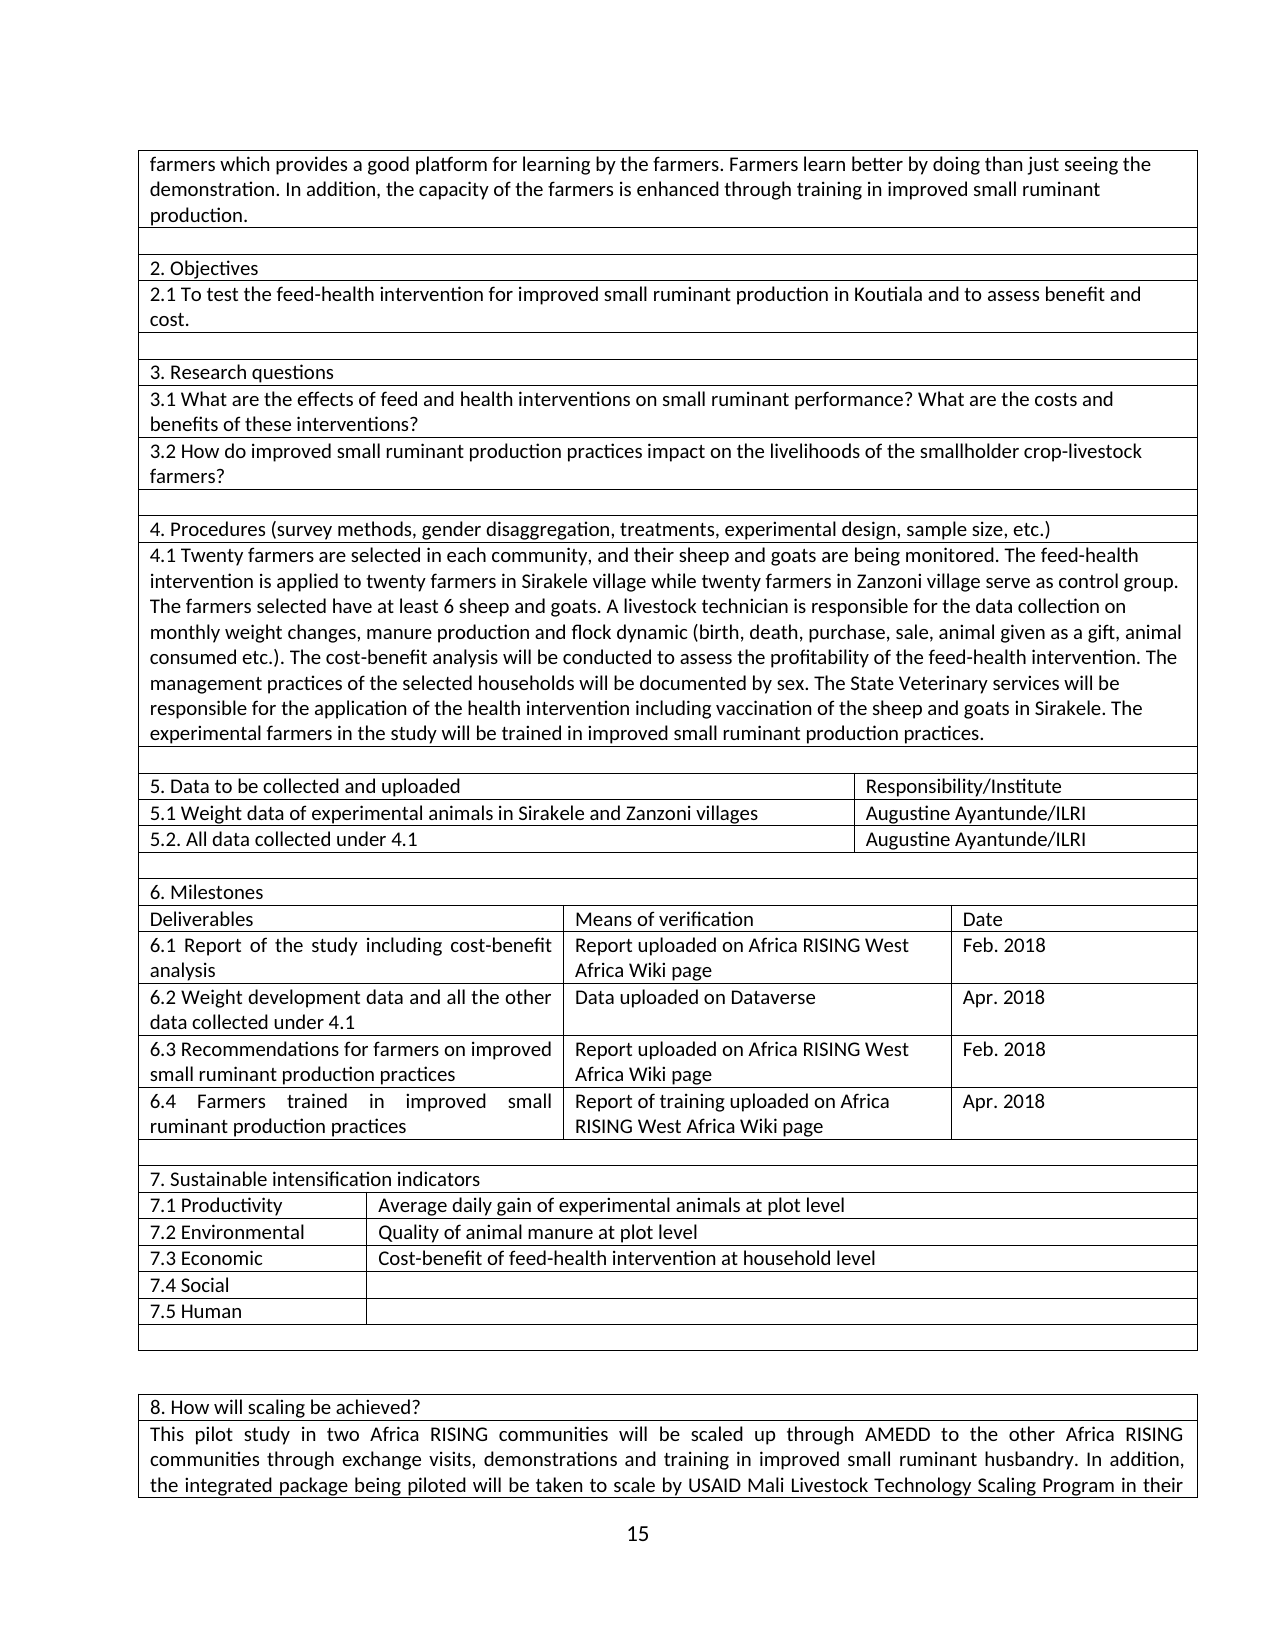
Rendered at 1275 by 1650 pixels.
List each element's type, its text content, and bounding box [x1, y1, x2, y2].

table_cell 4.1 Twenty farmers are selected in each community, and their sheep and goats are being monitored. The feed-health intervention is applied to twenty farmers in Sirakele village while twenty farmers in Zanzoni village serve as control group. The farmers selected have at least 6 sheep and goats. A livestock technician is responsible for the data collection on monthly weight changes, manure production and flock dynamic (birth, death, purchase, sale, animal given as a gift, animal consumed etc.). The cost-benefit analysis will be conducted to assess the profitability of the feed-health intervention. The management practices of the selected households will be documented by sex. The State Veterinary services will be responsible for the application of the health intervention including vaccination of the sheep and goats in Sirakele. The experimental farmers in the study will be trained in improved small ruminant production practices. [139, 543, 1197, 746]
table_cell Feb. 2018 [952, 932, 1197, 983]
table_cell 7.3 Economic [139, 1246, 366, 1271]
table_cell 7.5 Human [139, 1299, 366, 1324]
table_cell Report uploaded on Africa RISING West Africa Wiki page [564, 932, 951, 983]
table_header 8. How will scaling be achieved? [139, 1395, 1197, 1420]
table_cell 6.4 Farmers trained in improved small ruminant production practices [139, 1088, 563, 1139]
table_cell [139, 747, 1197, 772]
table_cell 2. Objectives [139, 255, 1197, 280]
table_cell Augustine Ayantunde/ILRI [855, 800, 1197, 825]
table_cell Quality of animal manure at plot level [367, 1219, 1197, 1244]
table_cell 7.1 Productivity [139, 1193, 366, 1218]
table_cell Apr. 2018 [952, 984, 1197, 1035]
table_cell 7.2 Environmental [139, 1219, 366, 1244]
table_cell 3.1 What are the effects of feed and health interventions on small ruminant performance? What are the costs and benefits of these interventions? [139, 386, 1197, 437]
table_cell 3. Research questions [139, 360, 1197, 385]
table_cell 6. Milestones [139, 879, 1197, 905]
table_cell Responsibility/Institute [855, 774, 1197, 799]
table_cell [367, 1272, 1197, 1297]
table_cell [139, 1421, 1197, 1497]
table_cell [139, 333, 1197, 358]
table_cell 3.2 How do improved small ruminant production practices impact on the livelihoods of the smallholder crop-livestock farmers? [139, 438, 1197, 489]
table_cell [139, 1325, 1197, 1350]
table_cell Data uploaded on Dataverse [564, 984, 951, 1035]
table_cell Cost-benefit of feed-health intervention at household level [367, 1246, 1197, 1271]
table_cell Average daily gain of experimental animals at plot level [367, 1193, 1197, 1218]
table_cell [139, 1140, 1197, 1165]
table_cell Report uploaded on Africa RISING West Africa Wiki page [564, 1036, 951, 1087]
table_cell 2.1 To test the feed-health intervention for improved small ruminant production in Koutiala and to assess benefit and cost. [139, 281, 1197, 332]
table_cell 6.2 Weight development data and all the other data collected under 4.1 [139, 984, 563, 1035]
table_cell [139, 853, 1197, 878]
table_cell 4. Procedures (survey methods, gender disaggregation, treatments, experimental design, sample size, etc.) [139, 516, 1197, 542]
table_cell Deliverables [139, 906, 563, 931]
table_cell Feb. 2018 [952, 1036, 1197, 1087]
table_cell 7.4 Social [139, 1272, 366, 1297]
table_cell 5. Data to be collected and uploaded [139, 774, 854, 799]
table_cell 7. Sustainable intensification indicators [139, 1166, 1197, 1192]
table_cell 5.2. All data collected under 4.1 [139, 826, 854, 852]
table_cell Date [952, 906, 1197, 931]
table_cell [139, 151, 1197, 227]
table_cell 5.1 Weight data of experimental animals in Sirakele and Zanzoni villages [139, 800, 854, 825]
table_cell [139, 228, 1197, 254]
table_cell Apr. 2018 [952, 1088, 1197, 1139]
table_cell [367, 1299, 1197, 1324]
table_cell [139, 490, 1197, 515]
table_cell Means of verification [564, 906, 951, 931]
table_cell 6.3 Recommendations for farmers on improved small ruminant production practices [139, 1036, 563, 1087]
table_cell Augustine Ayantunde/ILRI [855, 826, 1197, 852]
table_cell 6.1 Report of the study including cost-benefit analysis [139, 932, 563, 983]
table_cell Report of training uploaded on Africa RISING West Africa Wiki page [564, 1088, 951, 1139]
